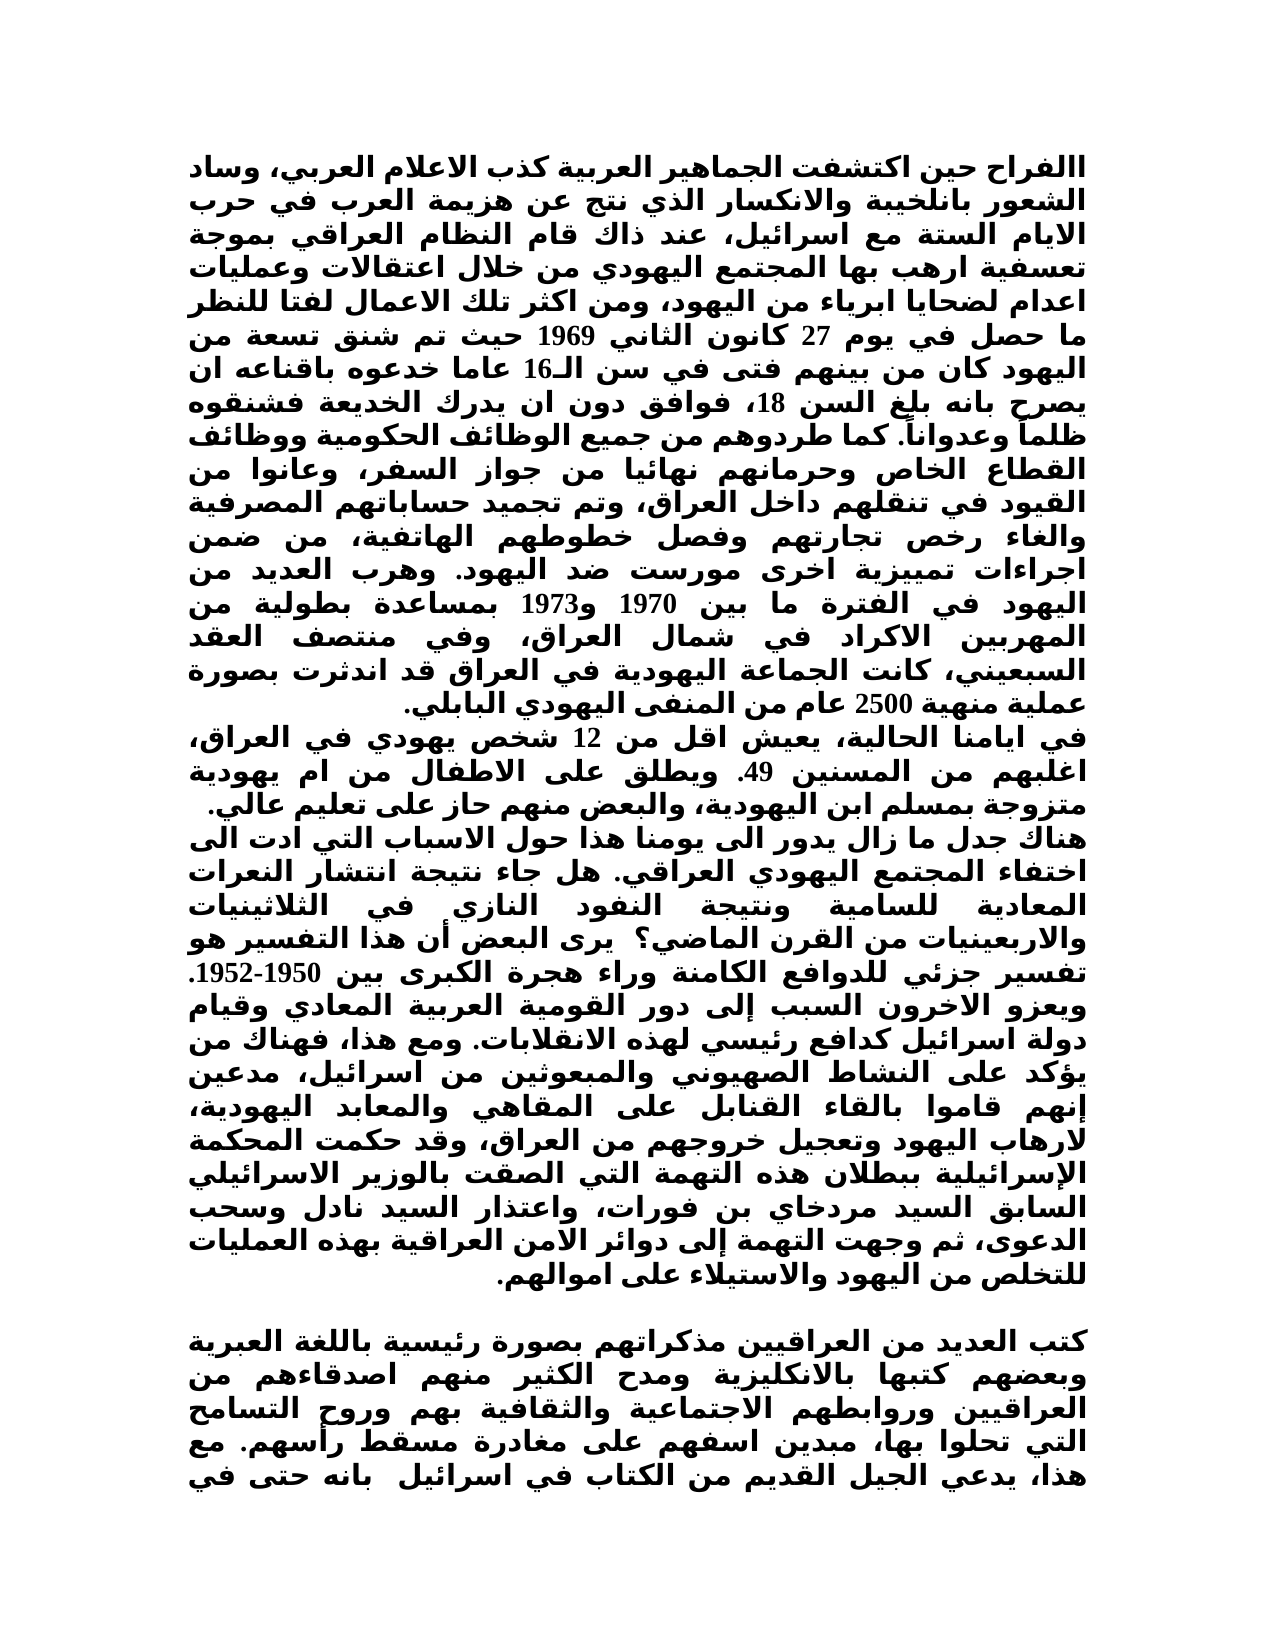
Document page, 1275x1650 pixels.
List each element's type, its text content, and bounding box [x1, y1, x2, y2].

text في ايامنا الحالية، يعيش اقل من 12 شخص يهودي في العراق، اغلبهم من المسنين 49. ويطلق على الاطفال من ام يهودية متزوجة بمسلم ابن اليهودية، والبعض منهم حاز على تعليم عالي. [187, 720, 1087, 821]
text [187, 150, 1087, 720]
text هناك جدل ما زال يدور الى يومنا هذا حول الاسباب التي ادت الى اختفاء المجتمع اليهودي العراقي. هل جاء نتيجة انتشار النعرات المعادية للسامية ونتيجة النفود النازي في الثلاثينيات والاربعينيات من القرن الماضي؟ يرى البعض أن هذا التفسير هو تفسير جزئي للدوافع الكامنة وراء هجرة الكبرى بين 1950-1952. ويعزو الاخرون السبب إلى دور القومية العربية المعادي وقيام دولة اسرائيل كدافع رئيسي لهذه الانقلابات. ومع هذا، فهناك من يؤكد على النشاط الصهيوني والمبعوثين من اسرائيل، مدعين إنهم قاموا بالقاء القنابل على المقاهي والمعابد اليهودية، لارهاب اليهود وتعجيل خروجهم من العراق، وقد حكمت المحكمة الإسرائيلية ببطلان هذه التهمة التي الصقت بالوزير الاسرائيلي السابق السيد مردخاي بن فورات، واعتذار السيد نادل وسحب الدعوى، ثم وجهت التهمة إلى دوائر الامن العراقية بهذه العمليات للتخلص من اليهود والاستيلاء على اموالهم. [187, 821, 1087, 1290]
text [187, 1324, 1087, 1492]
